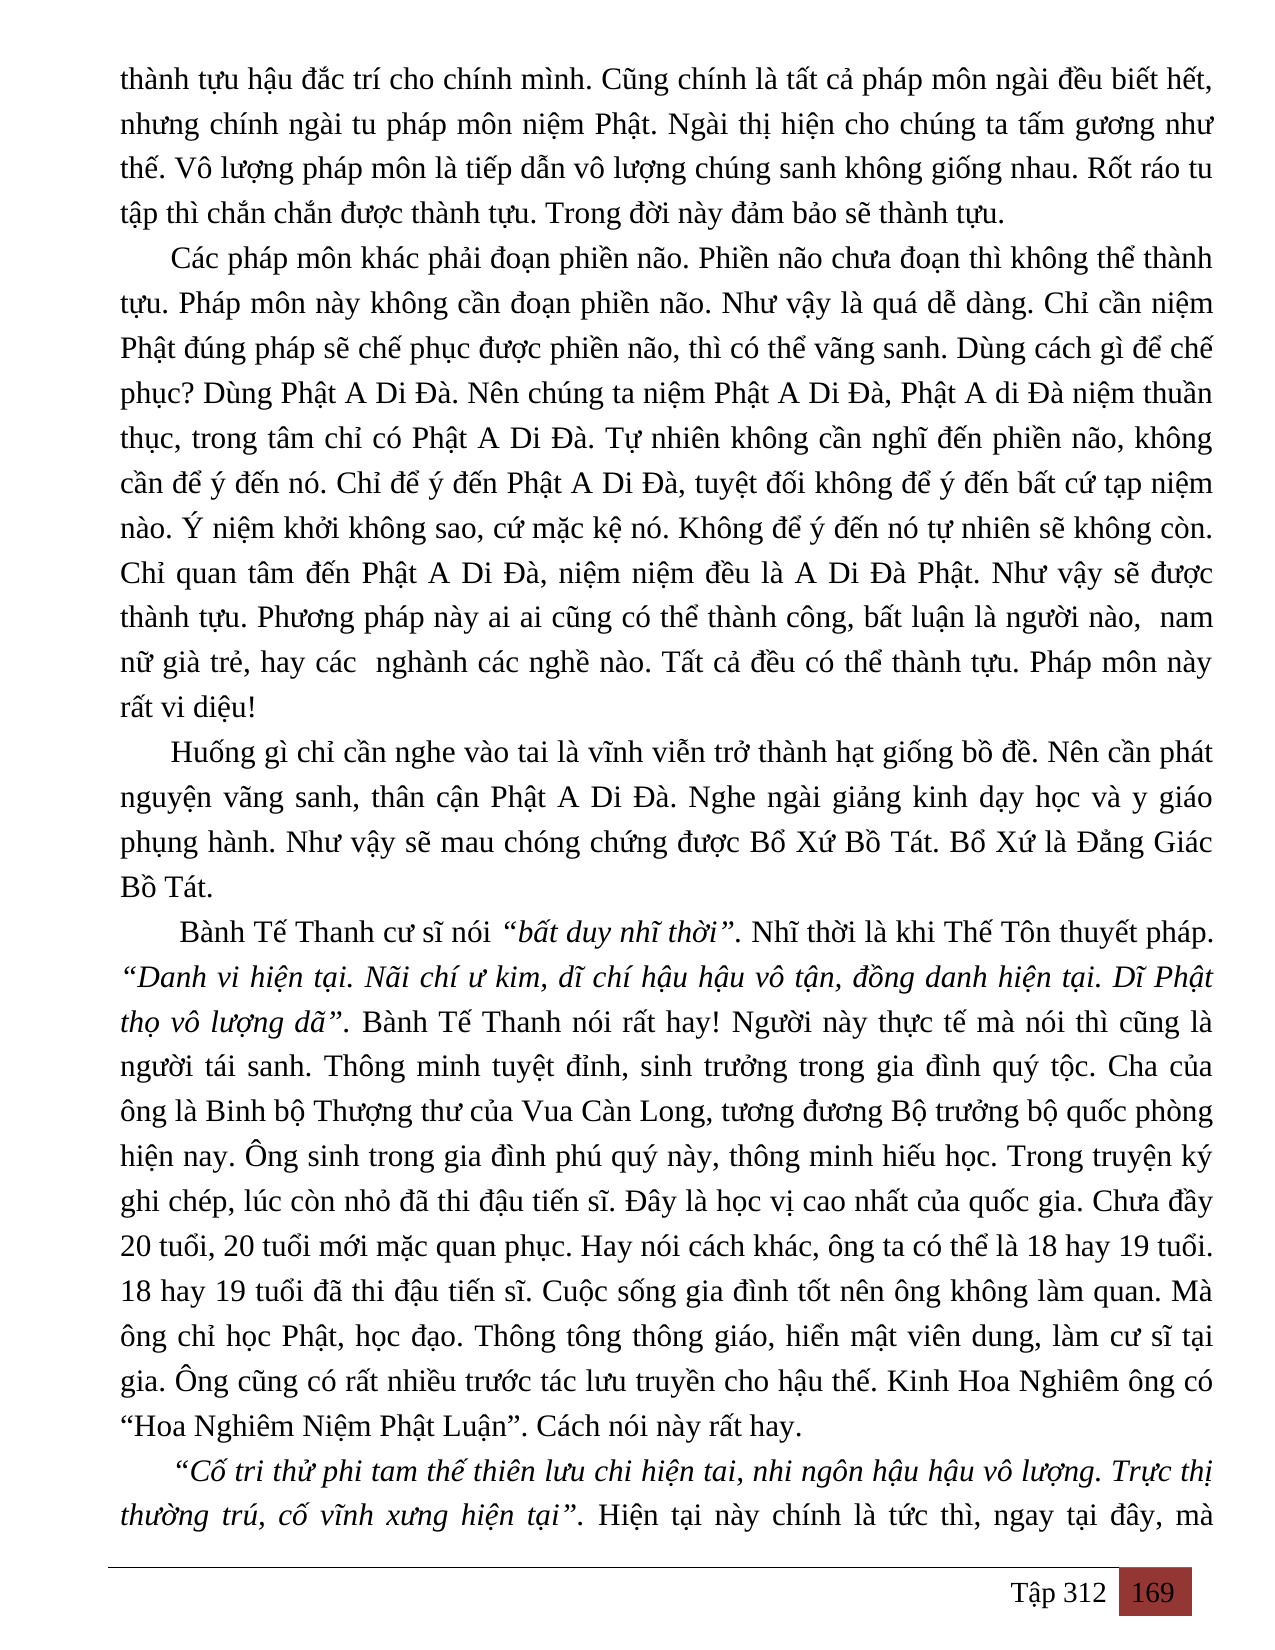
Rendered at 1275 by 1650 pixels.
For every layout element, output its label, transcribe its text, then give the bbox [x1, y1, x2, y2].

text Huống gì chỉ cần nghe vào tai là vĩnh viễn trở thành hạt giống bồ đề. Nên cần phát nguyện vãng sanh, thân cận Phật A Di Đà. Nghe ngài giảng kinh dạy học và y giáo phụng hành. Như vậy sẽ mau chóng chứng được Bổ Xứ Bồ Tát. Bổ Xứ là Đẳng Giác Bồ Tát. [120, 733, 1215, 904]
text Bành Tế Thanh cư sĩ nói “bất duy nhĩ thời”. Nhĩ thời là khi Thế Tôn thuyết pháp. “Danh vi hiện tại. Nãi chí ư kim, dĩ chí hậu hậu vô tận, đồng danh hiện tại. Dĩ Phật thọ vô lượng dã”. Bành Tế Thanh nói rất hay! Người này thực tế mà nói thì cũng là người tái sanh. Thông minh tuyệt đỉnh, sinh trưởng trong gia đình quý tộc. Cha của ông là Binh bộ Thượng thư của Vua Càn Long, tương đương Bộ trưởng bộ quốc phòng hiện nay. Ông sinh trong gia đình phú quý này, thông minh hiếu học. Trong truyện ký ghi chép, lúc còn nhỏ đã thi đậu tiến sĩ. Đây là học vị cao nhất của quốc gia. Chưa đầy 20 tuổi, 20 tuổi mới mặc quan phục. Hay nói cách khác, ông ta có thể là 18 hay 19 tuổi. 18 hay 19 tuổi đã thi đậu tiến sĩ. Cuộc sống gia đình tốt nên ông không làm quan. Mà ông chỉ học Phật, học đạo. Thông tông thông giáo, hiển mật viên dung, làm cư sĩ tại gia. Ông cũng có rất nhiều trước tác lưu truyền cho hậu thế. Kinh Hoa Nghiêm ông có “Hoa Nghiêm Niệm Phật Luận”. Cách nói này rất hay. [120, 913, 1215, 1443]
text Các pháp môn khác phải đoạn phiền não. Phiền não chưa đoạn thì không thể thành tựu. Pháp môn này không cần đoạn phiền não. Như vậy là quá dễ dàng. Chỉ cần niệm Phật đúng pháp sẽ chế phục được phiền não, thì có thể vãng sanh. Dùng cách gì để chế phục? Dùng Phật A Di Đà. Nên chúng ta niệm Phật A Di Đà, Phật A di Đà niệm thuần thục, trong tâm chỉ có Phật A Di Đà. Tự nhiên không cần nghĩ đến phiền não, không cần để ý đến nó. Chỉ để ý đến Phật A Di Đà, tuyệt đối không để ý đến bất cứ tạp niệm nào. Ý niệm khởi không sao, cứ mặc kệ nó. Không để ý đến nó tự nhiên sẽ không còn. Chỉ quan tâm đến Phật A Di Đà, niệm niệm đều là A Di Đà Phật. Như vậy sẽ được thành tựu. Phương pháp này ai ai cũng có thể thành công, bất luận là người nào, nam nữ già trẻ, hay các nghành các nghề nào. Tất cả đều có thể thành tựu. Pháp môn này rất vi diệu! [120, 239, 1215, 724]
